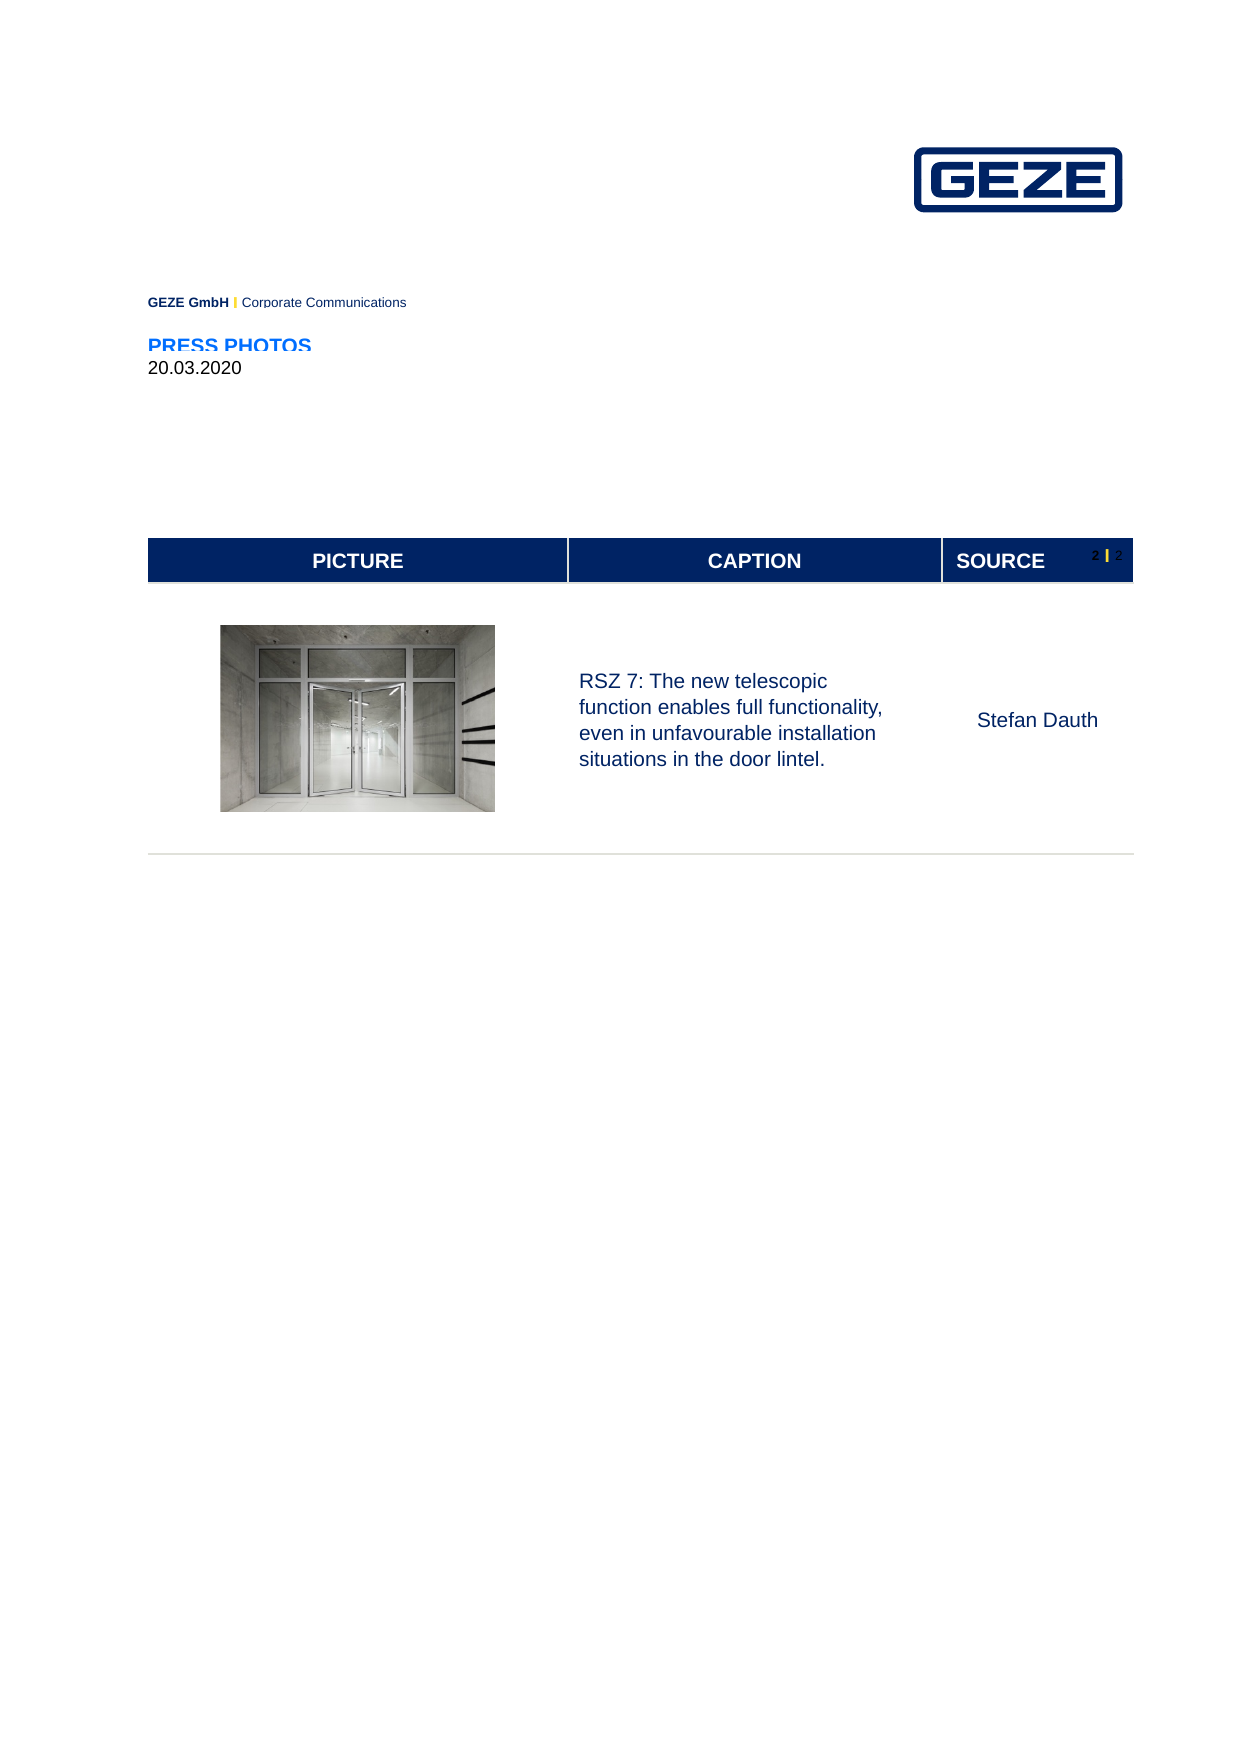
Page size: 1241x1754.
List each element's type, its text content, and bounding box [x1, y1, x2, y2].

table_header PICTURE [148, 538, 567, 582]
table_header SOURCE [943, 538, 1133, 582]
table_cell Stefan Dauth [942, 584, 1133, 853]
table_cell [148, 584, 568, 853]
table_header CAPTION [569, 538, 941, 582]
table_cell RSZ 7: The new telescopic function enables full functionality, even in unfavourable installation situations in the door lintel. [568, 584, 942, 853]
picture [220, 625, 495, 812]
